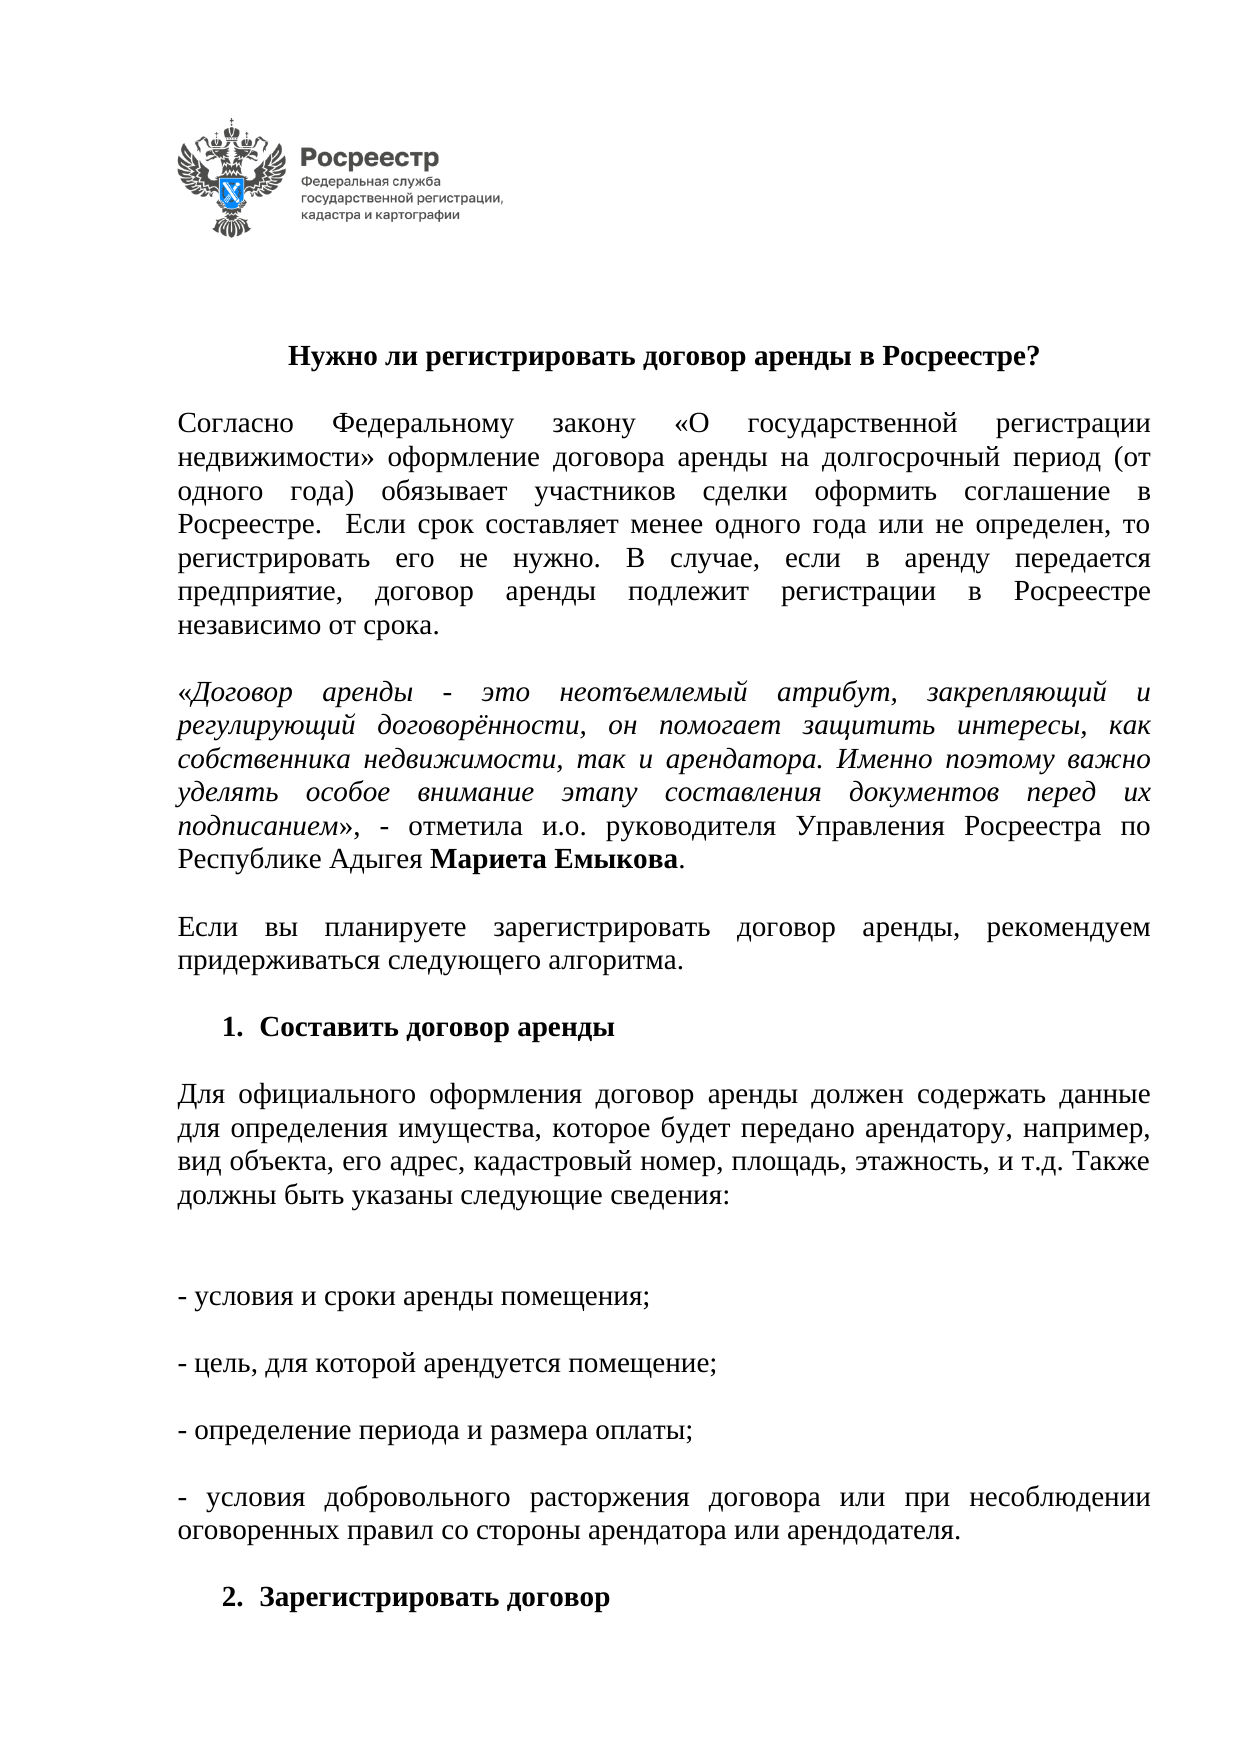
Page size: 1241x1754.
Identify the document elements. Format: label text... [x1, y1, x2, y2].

text Если вы планируете зарегистрировать договор аренды, рекомендуем придерживаться следующего алгоритма. [177, 909, 1152, 976]
text - условия добровольного расторжения договора или при несоблюдении оговоренных правил со стороны арендатора или арендодателя. [177, 1479, 1152, 1546]
text - определение периода и размера оплаты; [177, 1412, 1152, 1445]
text Для официального оформления договор аренды должен содержать данные для определения имущества, которое будет передано арендатору, например, вид объекта, его адрес, кадастровый номер, площадь, этажность, и т.д. Также должны быть указаны следующие сведения: [177, 1076, 1152, 1211]
text «Договор аренды - это неотъемлемый атрибут, закрепляющий и регулирующий договорённости, он помогает защитить интересы, как собственника недвижимости, так и арендатора. Именно поэтому важно уделять особое внимание этапу составления документов перед их подписанием», - отметила и.о. руководителя Управления Росреестра по Республике Адыгея Мариета Емыкова. [177, 674, 1152, 875]
text - цель, для которой арендуется помещение; [177, 1345, 1152, 1378]
text Нужно ли регистрировать договор аренды в Росреестре? [177, 338, 1152, 372]
text - условия и сроки аренды помещения; [177, 1278, 1152, 1311]
picture [177, 118, 503, 238]
list Составить договор аренды [222, 1009, 1152, 1043]
list Зарегистрировать договор [222, 1579, 1152, 1613]
text Согласно Федеральному закону «О государственной регистрации недвижимости» оформление договора аренды на долгосрочный период (от одного года) обязывает участников сделки оформить соглашение в Росреестре. Если срок составляет менее одного года или не определен, то регистрировать его не нужно. В случае, если в аренду передается предприятие, договор аренды подлежит регистрации в Росреестре независимо от срока. [177, 406, 1152, 640]
